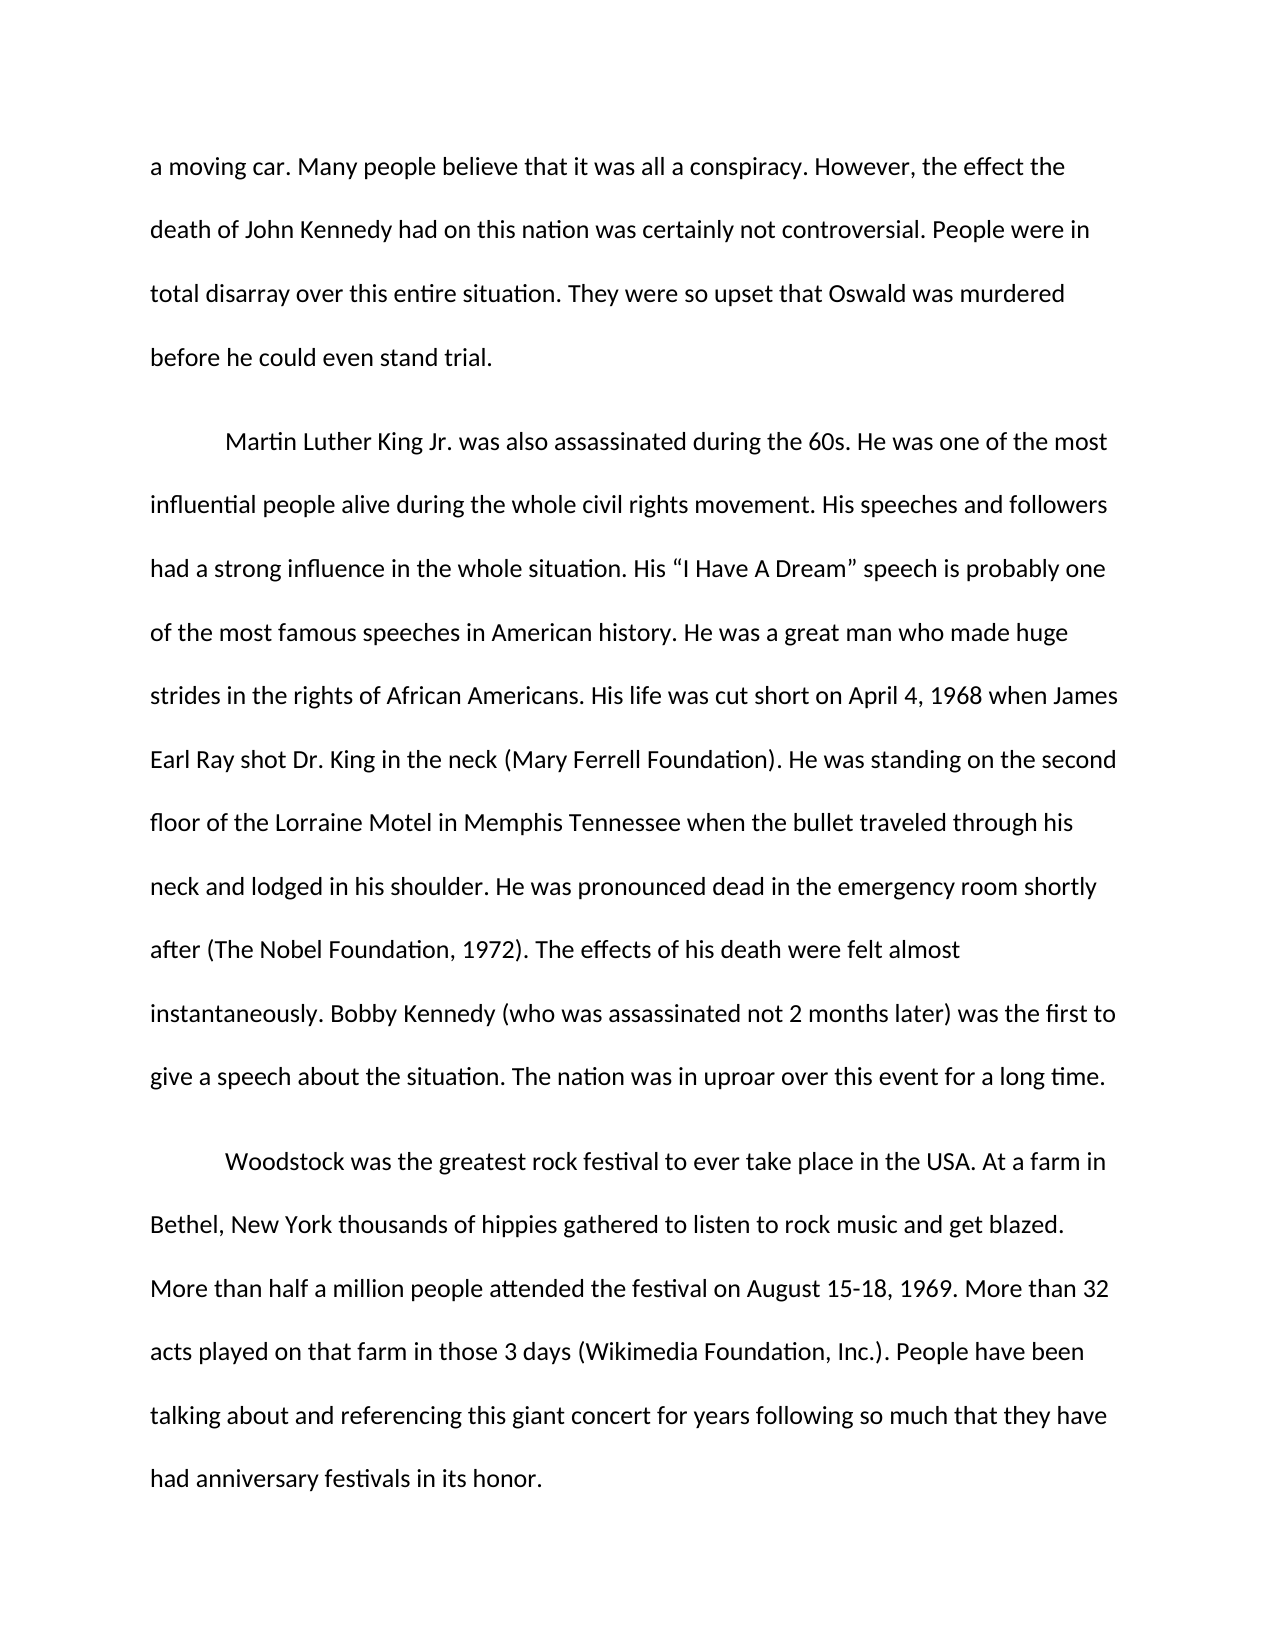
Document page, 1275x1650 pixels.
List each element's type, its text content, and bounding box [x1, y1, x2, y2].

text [150, 150, 1125, 372]
text Woodstock was the greatest rock festival to ever take place in the USA. At a farm in Bethel, New York thousands of hippies gathered to listen to rock music and get blazed. More than half a million people attended the festival on August 15-18, 1969. More than 32 acts played on that farm in those 3 days. People have been talking about and referencing this giant concert for years following so much that they have had anniversary festivals in its honor. [150, 1145, 1125, 1494]
text Martin Luther King Jr. was also assassinated during the 60s. He was one of the most influential people alive during the whole civil rights movement. His speeches and followers had a strong influence in the whole situation. His “I Have A Dream” speech is probably one of the most famous speeches in American history. He was a great man who made huge strides in the rights of African Americans. His life was cut short on April 4, 1968 when James Earl Ray shot Dr. King in the neck. He was standing on the second floor of the Lorraine Motel in Memphis Tennessee when the bullet traveled through his neck and lodged in his shoulder. He was pronounced dead in the emergency room shortly after. The effects of his death were felt almost instantaneously. Bobby Kennedy (who was assassinated not 2 months later) was the first to give a speech about the situation. The nation was in uproar over this event for a long time. [150, 425, 1125, 1092]
